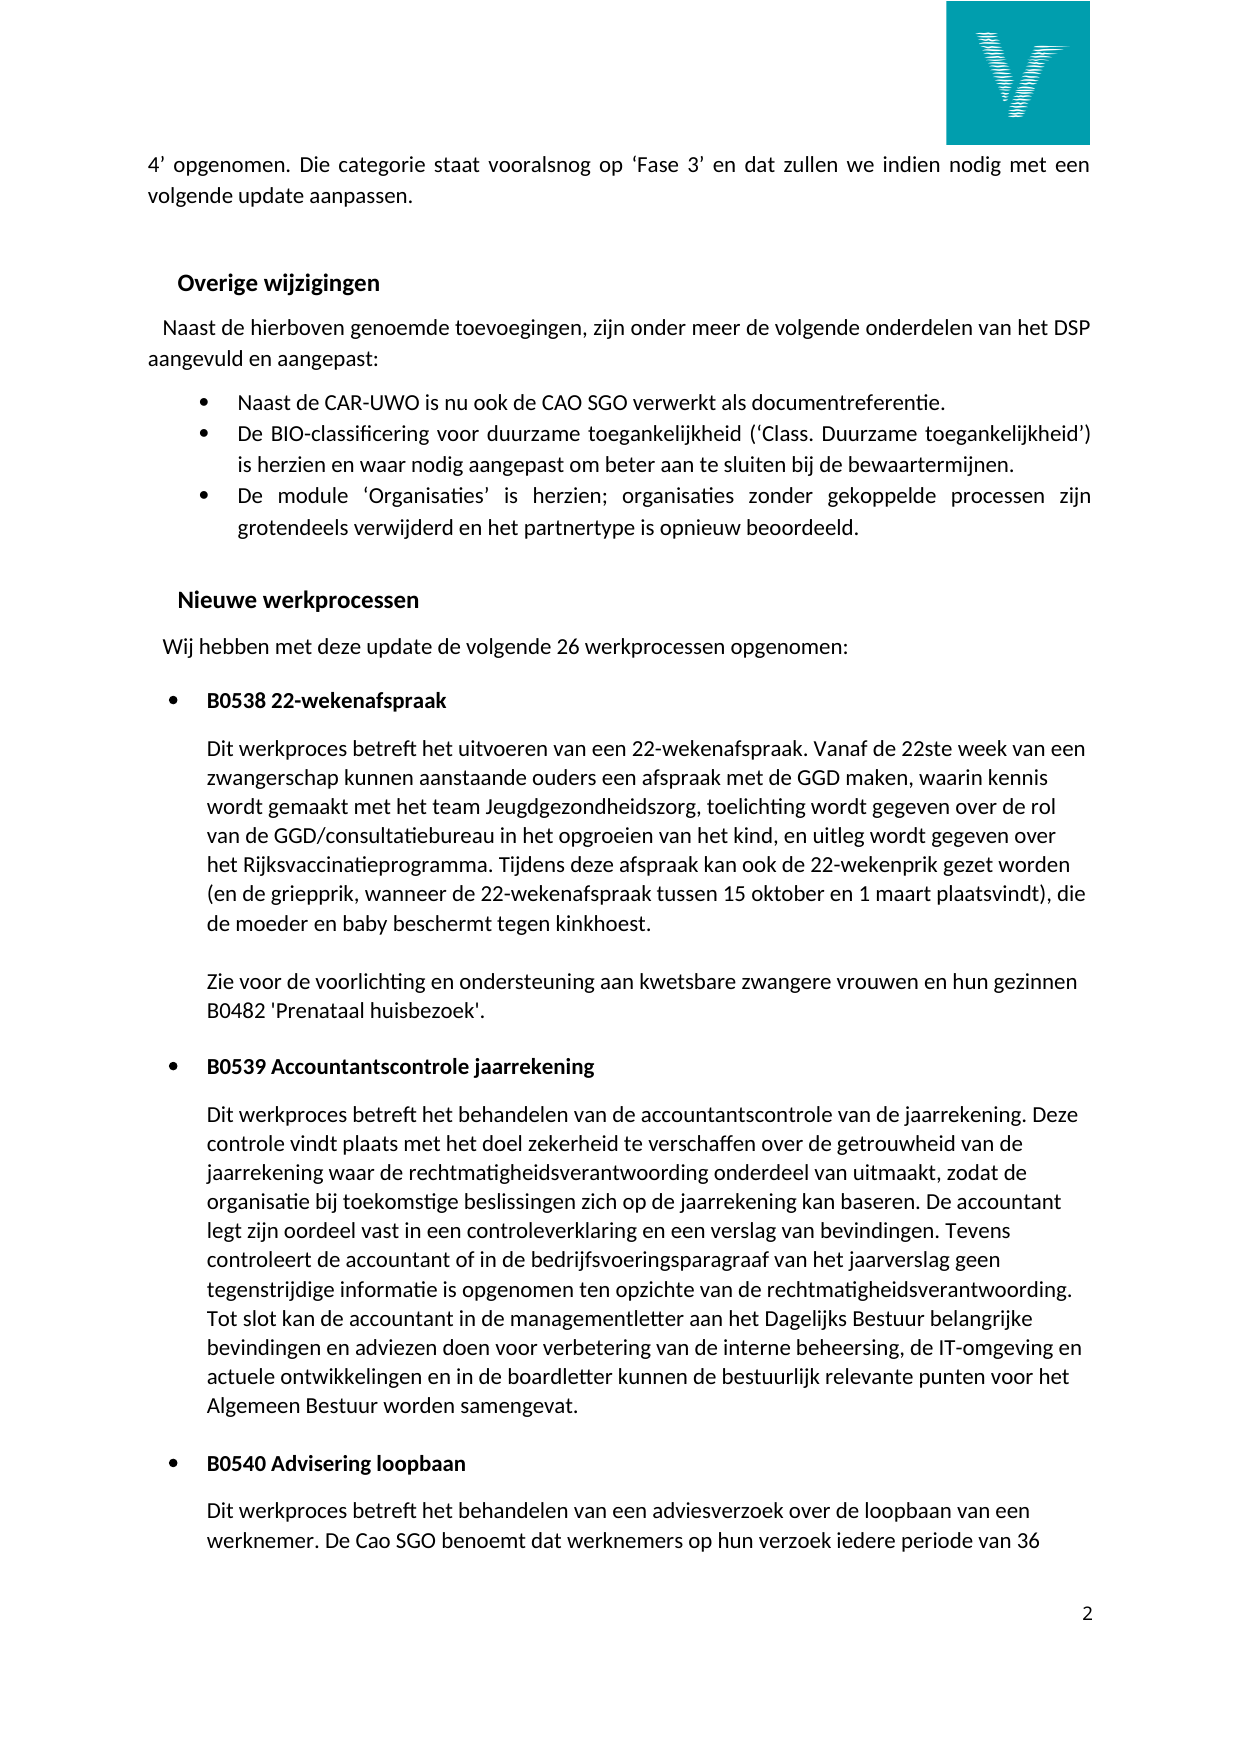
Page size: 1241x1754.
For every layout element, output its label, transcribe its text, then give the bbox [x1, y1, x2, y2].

text Dit werkproces betreft het behandelen van de accountantscontrole van de jaarrekening. Deze controle vindt plaats met het doel zekerheid te verschaffen over de getrouwheid van de jaarrekening waar de rechtmatigheidsverantwoording onderdeel van uitmaakt, zodat de organisatie bij toekomstige beslissingen zich op de jaarrekening kan baseren. De accountant legt zijn oordeel vast in een controleverklaring en een verslag van bevindingen. Tevens controleert de accountant of in de bedrijfsvoeringsparagraaf van het jaarverslag geen tegenstrijdige informatie is opgenomen ten opzichte van de rechtmatigheidsverantwoording. Tot slot kan de accountant in de managementletter aan het Dagelijks Bestuur belangrijke bevindingen en adviezen doen voor verbetering van de interne beheersing, de IT-omgeving en actuele ontwikkelingen en in de boardletter kunnen de bestuurlijk relevante punten voor het Algemeen Bestuur worden samengevat. [207, 1099, 1093, 1419]
picture [946, 1, 1090, 145]
text Overige wijzigingen [177, 266, 1093, 298]
text Dit werkproces betreft het uitvoeren van een 22-wekenafspraak. Vanaf de 22ste week van een zwangerschap kunnen aanstaande ouders een afspraak met de GGD maken, waarin kennis wordt gemaakt met het team Jeugdgezondheidszorg, toelichting wordt gegeven over de rol van de GGD/consultatiebureau in het opgroeien van het kind, en uitleg wordt gegeven over het Rijksvaccinatieprogramma. Tijdens deze afspraak kan ook de 22-wekenprik gezet worden (en de griepprik, wanneer de 22-wekenafspraak tussen 15 oktober en 1 maart plaatsvindt), die de moeder en baby beschermt tegen kinkhoest. [207, 733, 1093, 937]
text Zie voor de voorlichting en ondersteuning aan kwetsbare zwangere vrouwen en hun gezinnen B0482 'Prenataal huisbezoek'. [207, 966, 1093, 1024]
text Wij hebben met deze update de volgende 26 werkprocessen opgenomen: [162, 627, 1093, 661]
list B0538 22-wekenafspraak [169, 686, 1093, 714]
list B0539 Accountantscontrole jaarrekening [169, 1052, 1093, 1080]
text Nieuwe werkprocessen [177, 584, 1093, 615]
list De BIO-classificering voor duurzame toegankelijkheid (‘Class. Duurzame toegankelijkheid’) is herzien en waar nodig aangepast om beter aan te sluiten bij de bewaartermijnen. [200, 416, 1093, 479]
list De module ‘Organisaties’ is herzien; organisaties zonder gekoppelde processen zijn grotendeels verwijderd en het partnertype is opnieuw beoordeeld. [200, 479, 1093, 541]
list Naast de CAR-UWO is nu ook de CAO SGO verwerkt als documentreferentie. [200, 385, 1093, 416]
list B0540 Advisering loopbaan [169, 1449, 1093, 1477]
text Naast de hierboven genoemde toevoegingen, zijn onder meer de volgende onderdelen van het DSP aangevuld en aangepast: [148, 310, 1093, 373]
